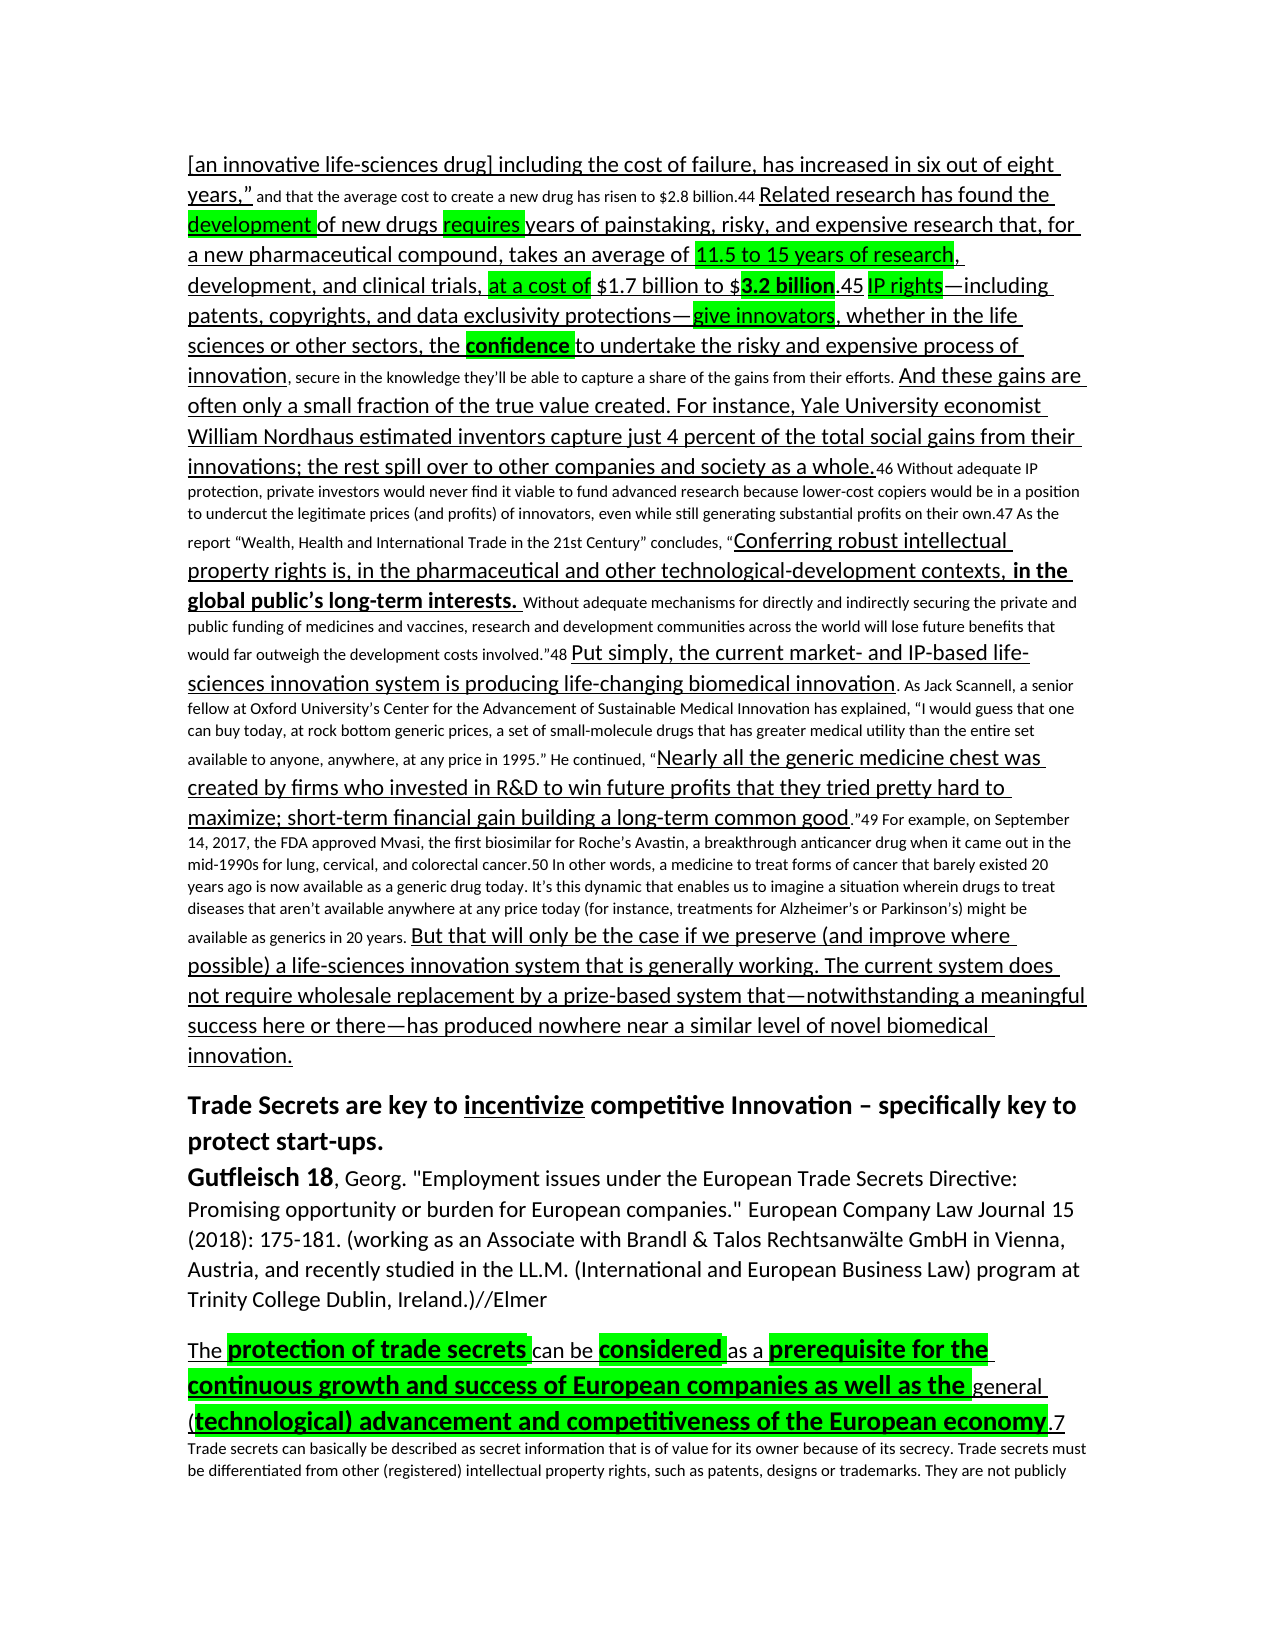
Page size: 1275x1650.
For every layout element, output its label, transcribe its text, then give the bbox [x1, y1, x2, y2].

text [187, 1332, 1087, 1481]
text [187, 150, 1087, 1005]
subtitle Trade Secrets are key to incentivize competitive Innovation – specifically key to protect start-ups. [187, 1088, 1087, 1157]
text Gutfleisch 18, Georg. "Employment issues under the European Trade Secrets Directive: Promising opportunity or burden for European companies." European Company Law Journal 15 (2018): 175-181. (working as an Associate with Brandl & Talos Rechtsanwälte GmbH in Vienna, Austria, and recently studied in the LL.M. (International and European Business Law) program at Trinity College Dublin, Ireland.)//Elmer [187, 1160, 1087, 1314]
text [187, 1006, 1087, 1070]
